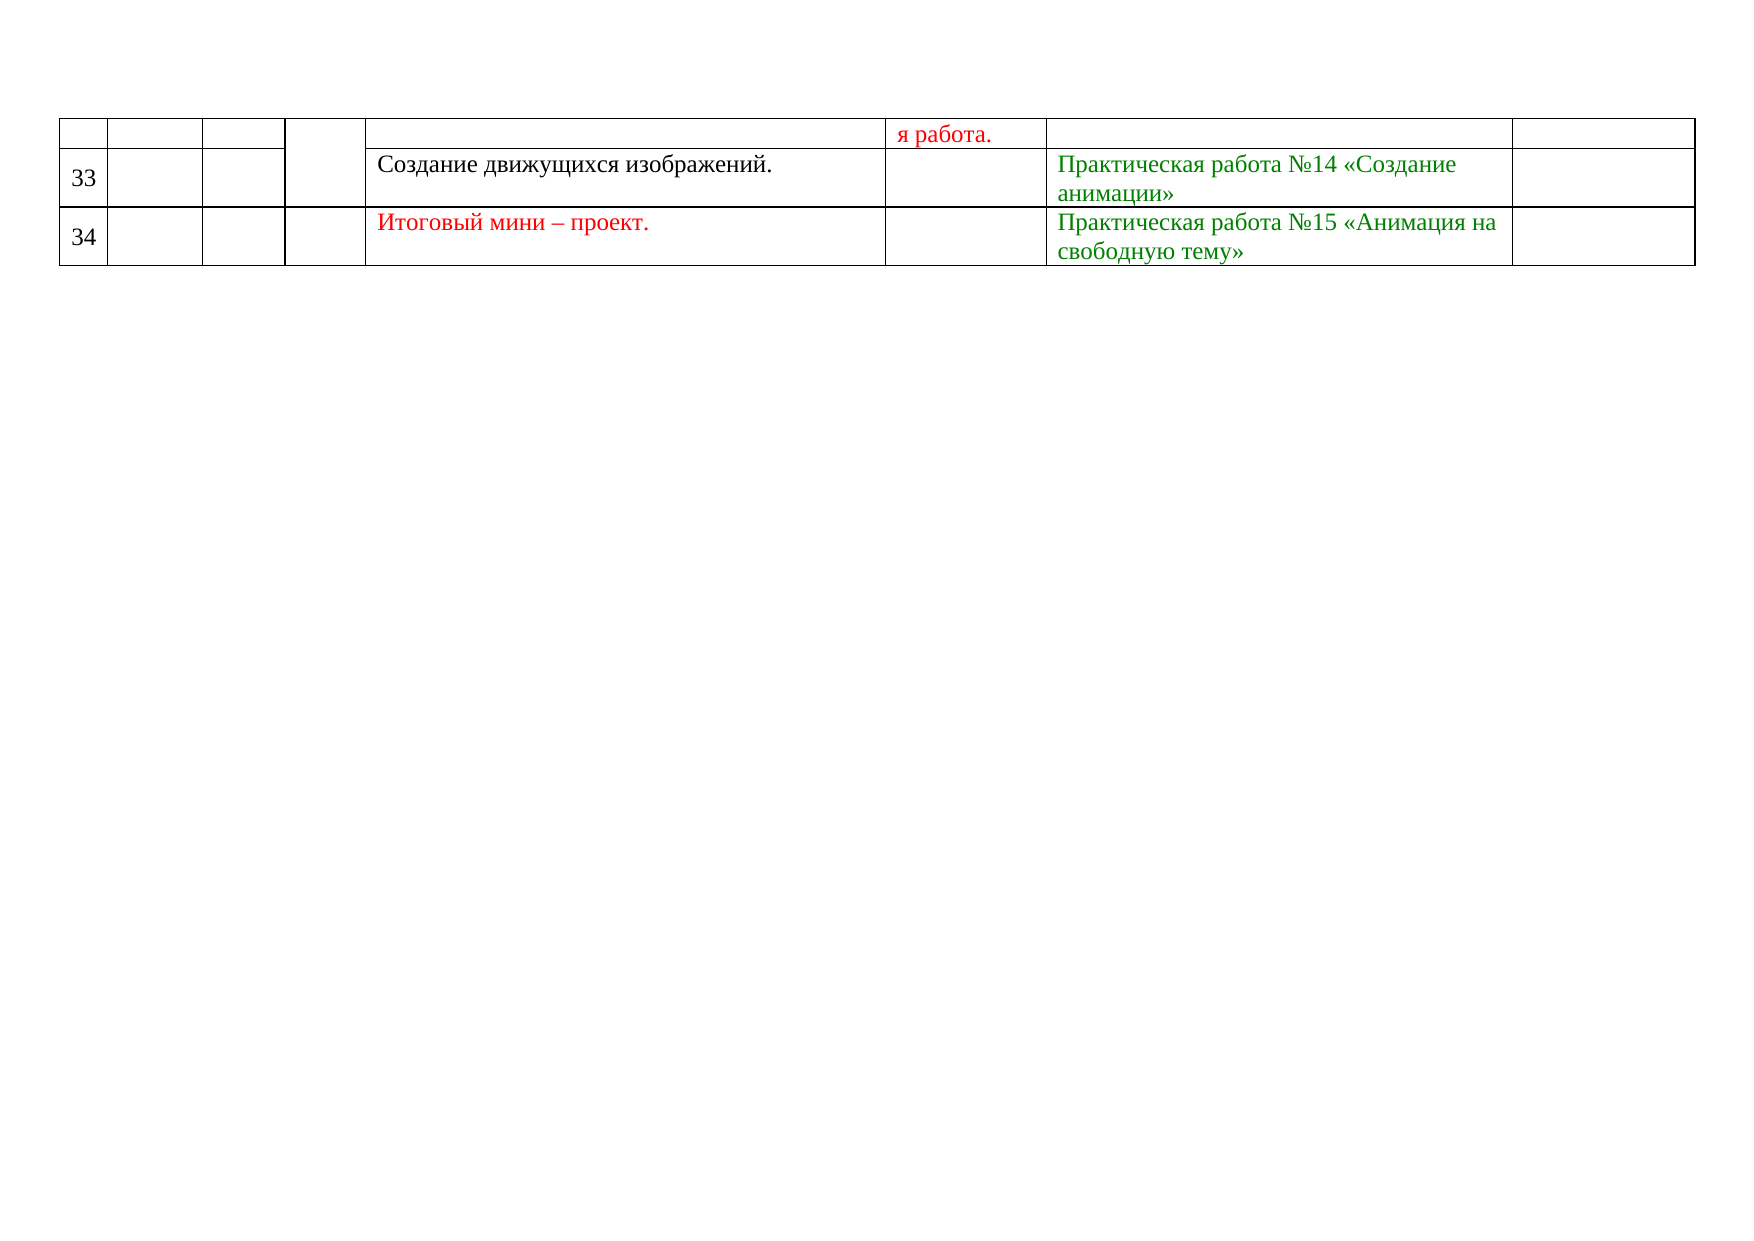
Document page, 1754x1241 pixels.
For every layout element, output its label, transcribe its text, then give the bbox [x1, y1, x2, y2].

table_cell [1513, 208, 1694, 265]
table_cell Итоговый мини – проект. [366, 208, 885, 265]
table_cell Практическая работа №15 «Анимация на свободную тему» [1047, 208, 1512, 265]
table_cell [1513, 149, 1694, 206]
table_cell [286, 208, 365, 265]
table_cell [1513, 119, 1694, 148]
table_cell [108, 208, 202, 265]
table_cell [203, 119, 284, 148]
table_cell [203, 208, 284, 265]
table_cell 33 [60, 149, 107, 206]
table_cell [108, 119, 202, 148]
table_cell [886, 149, 1046, 206]
table_cell [203, 149, 284, 206]
table_cell [108, 149, 202, 206]
table_cell Контрольная работа. [886, 119, 1046, 148]
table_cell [366, 119, 885, 148]
table_cell [1047, 119, 1512, 148]
table_cell [886, 208, 1046, 265]
table_cell 32 [60, 119, 107, 148]
table_cell Создание движущихся изображений. [366, 149, 885, 206]
table_cell 34 [60, 208, 107, 265]
table_cell Практическая работа №14 «Создание анимации» [1047, 149, 1512, 206]
